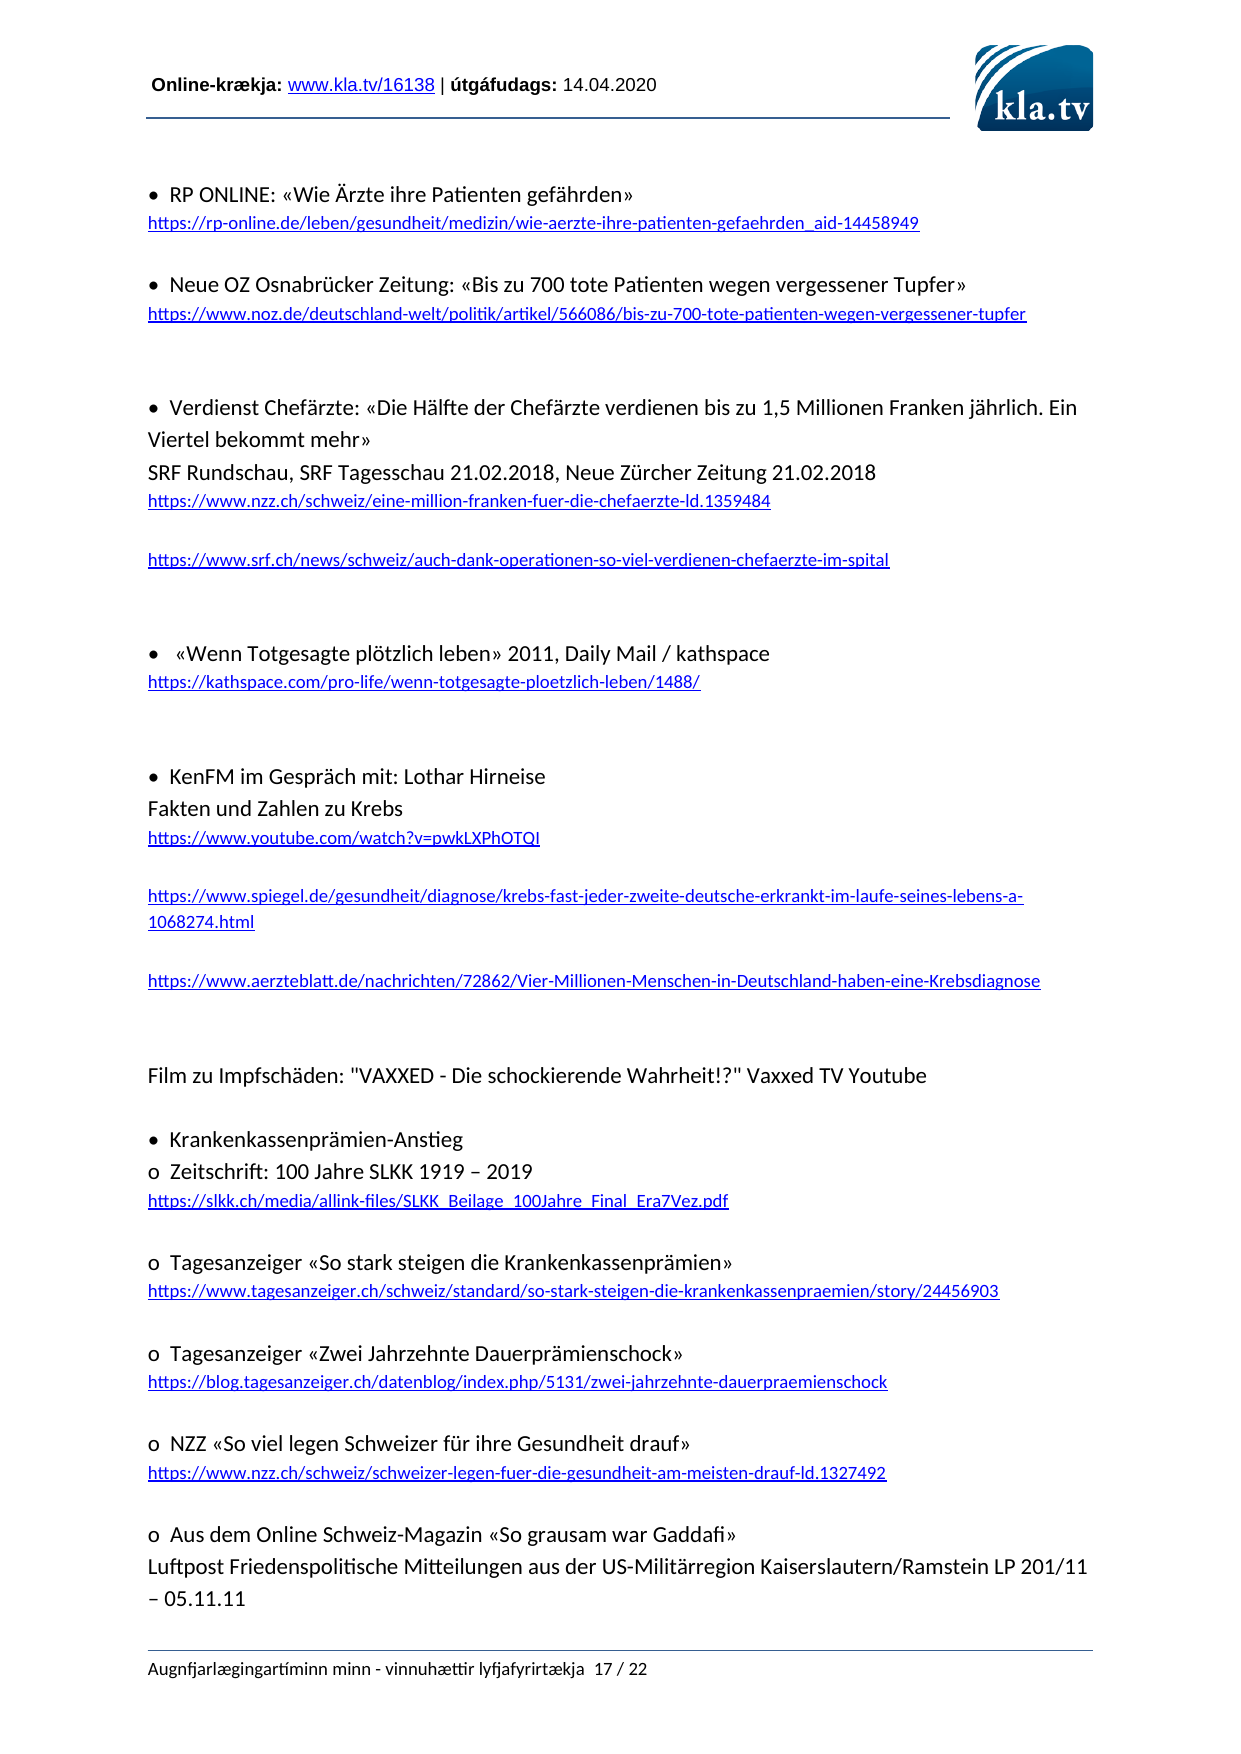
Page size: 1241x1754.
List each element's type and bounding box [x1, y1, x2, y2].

text [148, 148, 1093, 1613]
